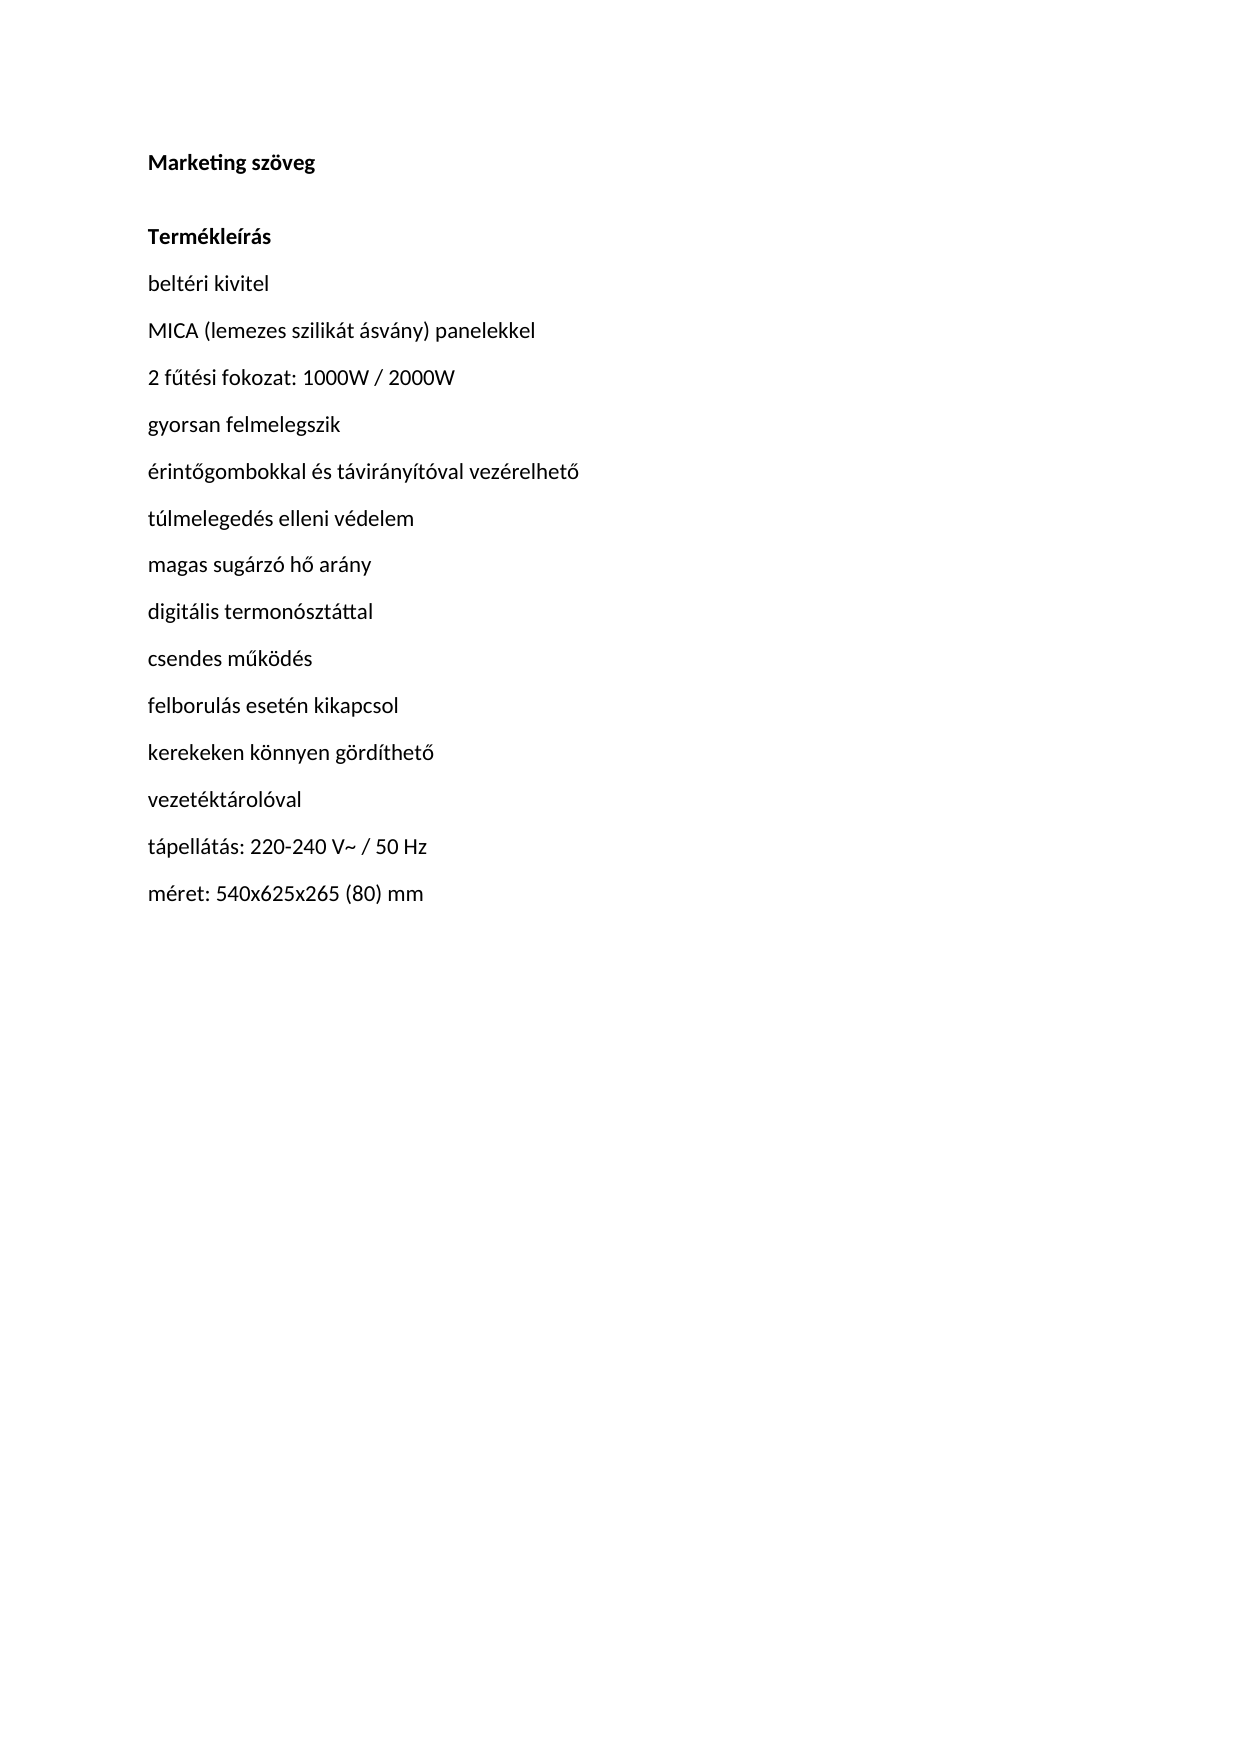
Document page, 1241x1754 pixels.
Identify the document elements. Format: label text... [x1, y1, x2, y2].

text beltéri kivitel [148, 269, 1093, 297]
text méret: 540x625x265 (80) mm [148, 879, 1093, 907]
text kerekeken könnyen gördíthető [148, 738, 1093, 766]
text csendes működés [148, 644, 1093, 672]
text 2 fűtési fokozat: 1000W / 2000W [148, 363, 1093, 391]
text tápellátás: 220-240 V~ / 50 Hz [148, 832, 1093, 860]
text digitális termonósztáttal [148, 597, 1093, 626]
text vezetéktárolóval [148, 785, 1093, 813]
text érintőgombokkal és távirányítóval vezérelhető [148, 457, 1093, 485]
text túlmelegedés elleni védelem [148, 504, 1093, 532]
text MICA (lemezes szilikát ásvány) panelekkel [148, 316, 1093, 344]
text Termékleírás [148, 222, 1093, 251]
text magas sugárzó hő arány [148, 551, 1093, 579]
text gyorsan felmelegszik [148, 410, 1093, 438]
text felborulás esetén kikapcsol [148, 691, 1093, 719]
text Marketing szöveg [148, 148, 1093, 176]
